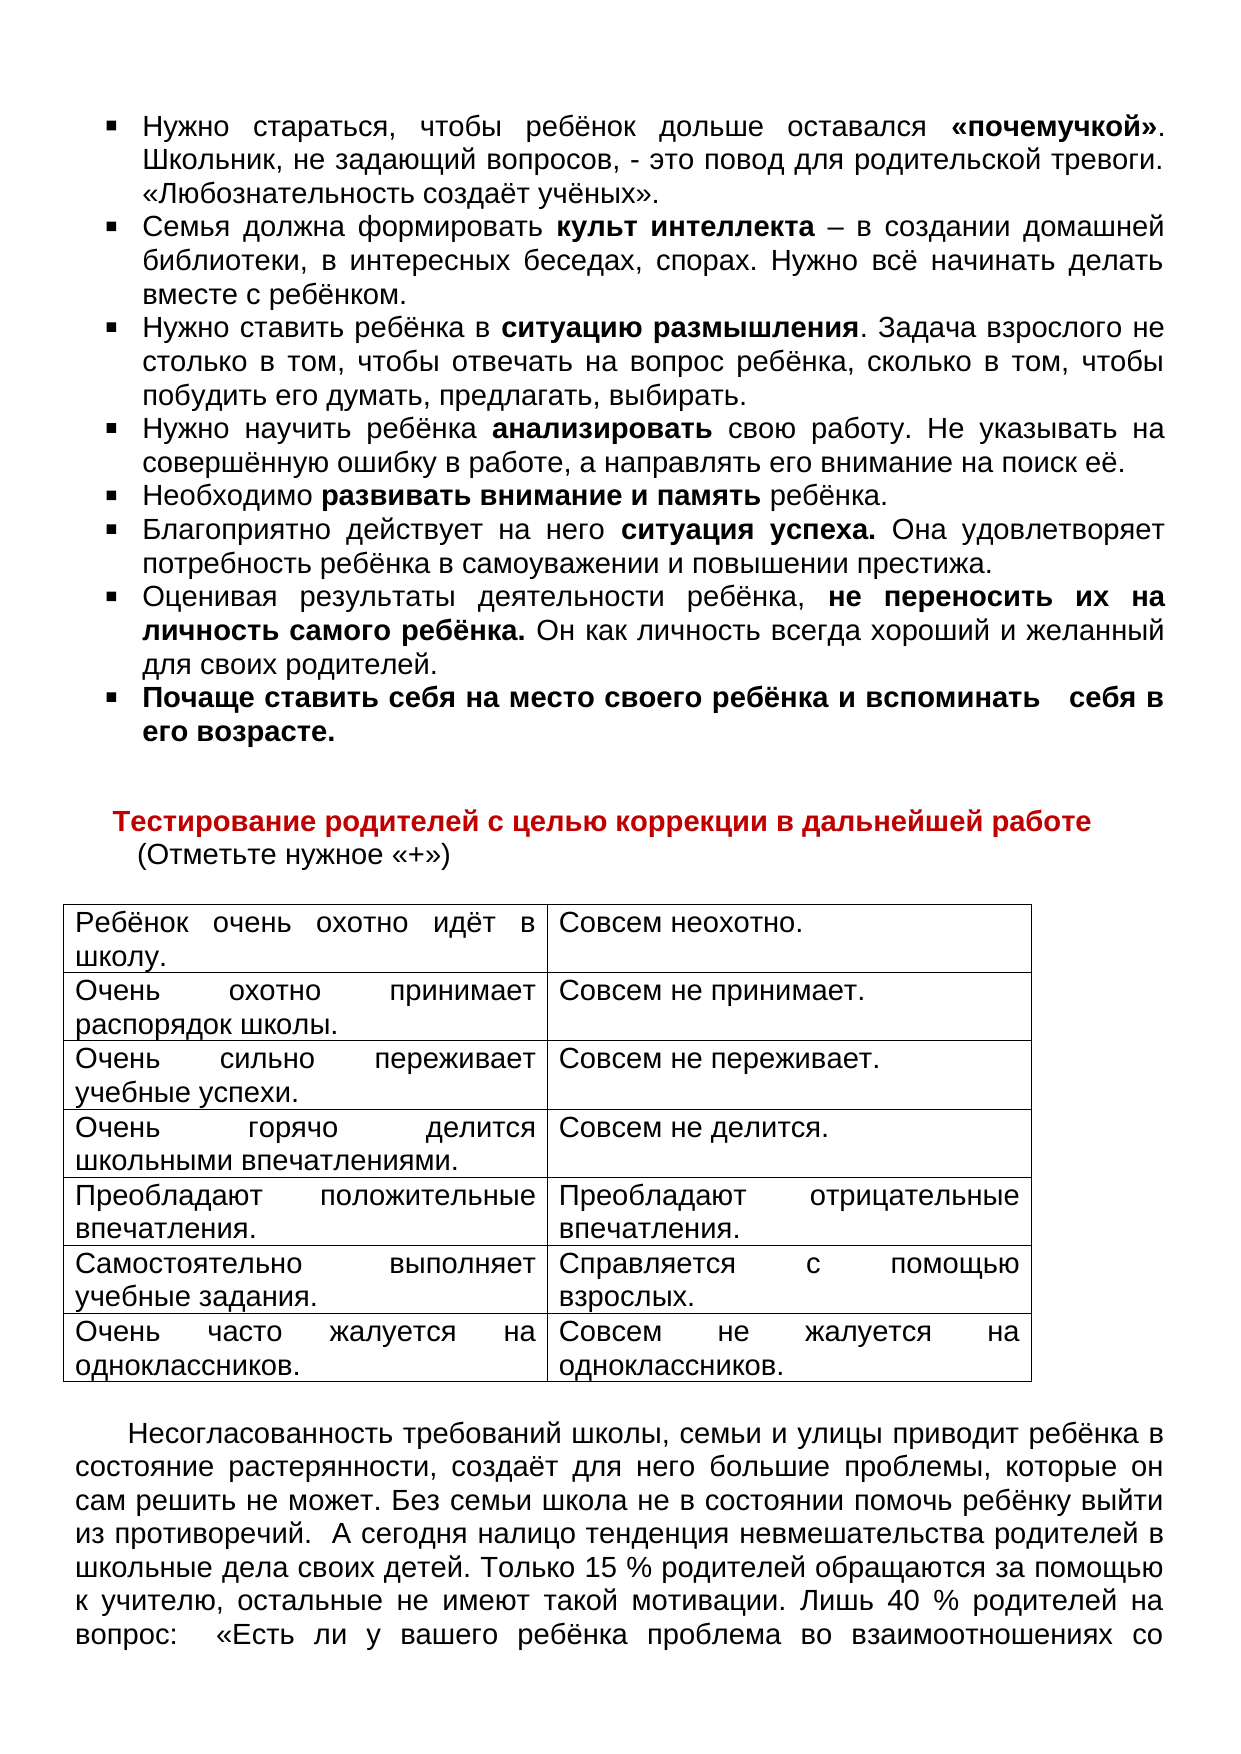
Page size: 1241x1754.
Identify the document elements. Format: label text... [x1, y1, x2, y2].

table_cell Очень сильно переживает учебные успехи. [64, 1041, 547, 1108]
text (Отметьте нужное «+») [112, 837, 1165, 871]
table_cell Совсем не переживает. [548, 1041, 1031, 1108]
table_header Ребёнок очень охотно идёт в школу. [64, 905, 547, 972]
table_cell Преобладают отрицательные впечатления. [548, 1178, 1031, 1245]
list Необходимо развивать внимание и память ребёнка. [104, 478, 1165, 512]
list Нужно ставить ребёнка в ситуацию размышления. Задача взрослого не столько в том, чтобы отвечать на вопрос ребёнка, сколько в том, чтобы побудить его думать, предлагать, выбирать. [104, 310, 1165, 411]
table_cell Совсем не принимает. [548, 973, 1031, 1040]
text Тестирование родителей с целью коррекции в дальнейшей работе [112, 803, 1165, 837]
table_cell Очень охотно принимает распорядок школы. [64, 973, 547, 1040]
table_cell Справляется с помощью взрослых. [548, 1246, 1031, 1313]
table_cell Преобладают положительные впечатления. [64, 1178, 547, 1245]
list Нужно стараться, чтобы ребёнок дольше оставался «почемучкой». Школьник, не задающий вопросов, - это повод для родительской тревоги. «Любознательность создаёт учёных». [104, 108, 1165, 209]
table_cell Совсем не делится. [548, 1110, 1031, 1177]
list Благоприятно действует на него ситуация успеха. Она удовлетворяет потребность ребёнка в самоуважении и повышении престижа. [104, 512, 1165, 579]
table_cell Самостоятельно выполняет учебные задания. [64, 1246, 547, 1313]
list Семья должна формировать культ интеллекта – в создании домашней библиотеки, в интересных беседах, спорах. Нужно всё начинать делать вместе с ребёнком. [104, 209, 1165, 310]
table_cell Очень часто жалуется на одноклассников. [64, 1314, 547, 1381]
table_cell Совсем не жалуется на одноклассников. [548, 1314, 1031, 1381]
table_header Совсем неохотно. [548, 905, 1031, 972]
list Оценивая результаты деятельности ребёнка, не переносить их на личность самого ребёнка. Он как личность всегда хороший и желанный для своих родителей. [104, 579, 1165, 680]
list Почаще ставить себя на место своего ребёнка и вспоминать себя в его возрасте. [104, 680, 1165, 747]
list Нужно научить ребёнка анализировать свою работу. Не указывать на совершённую ошибку в работе, а направлять его внимание на поиск её. [104, 411, 1165, 478]
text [75, 1416, 1165, 1650]
table_cell Очень горячо делится школьными впечатлениями. [64, 1110, 547, 1177]
